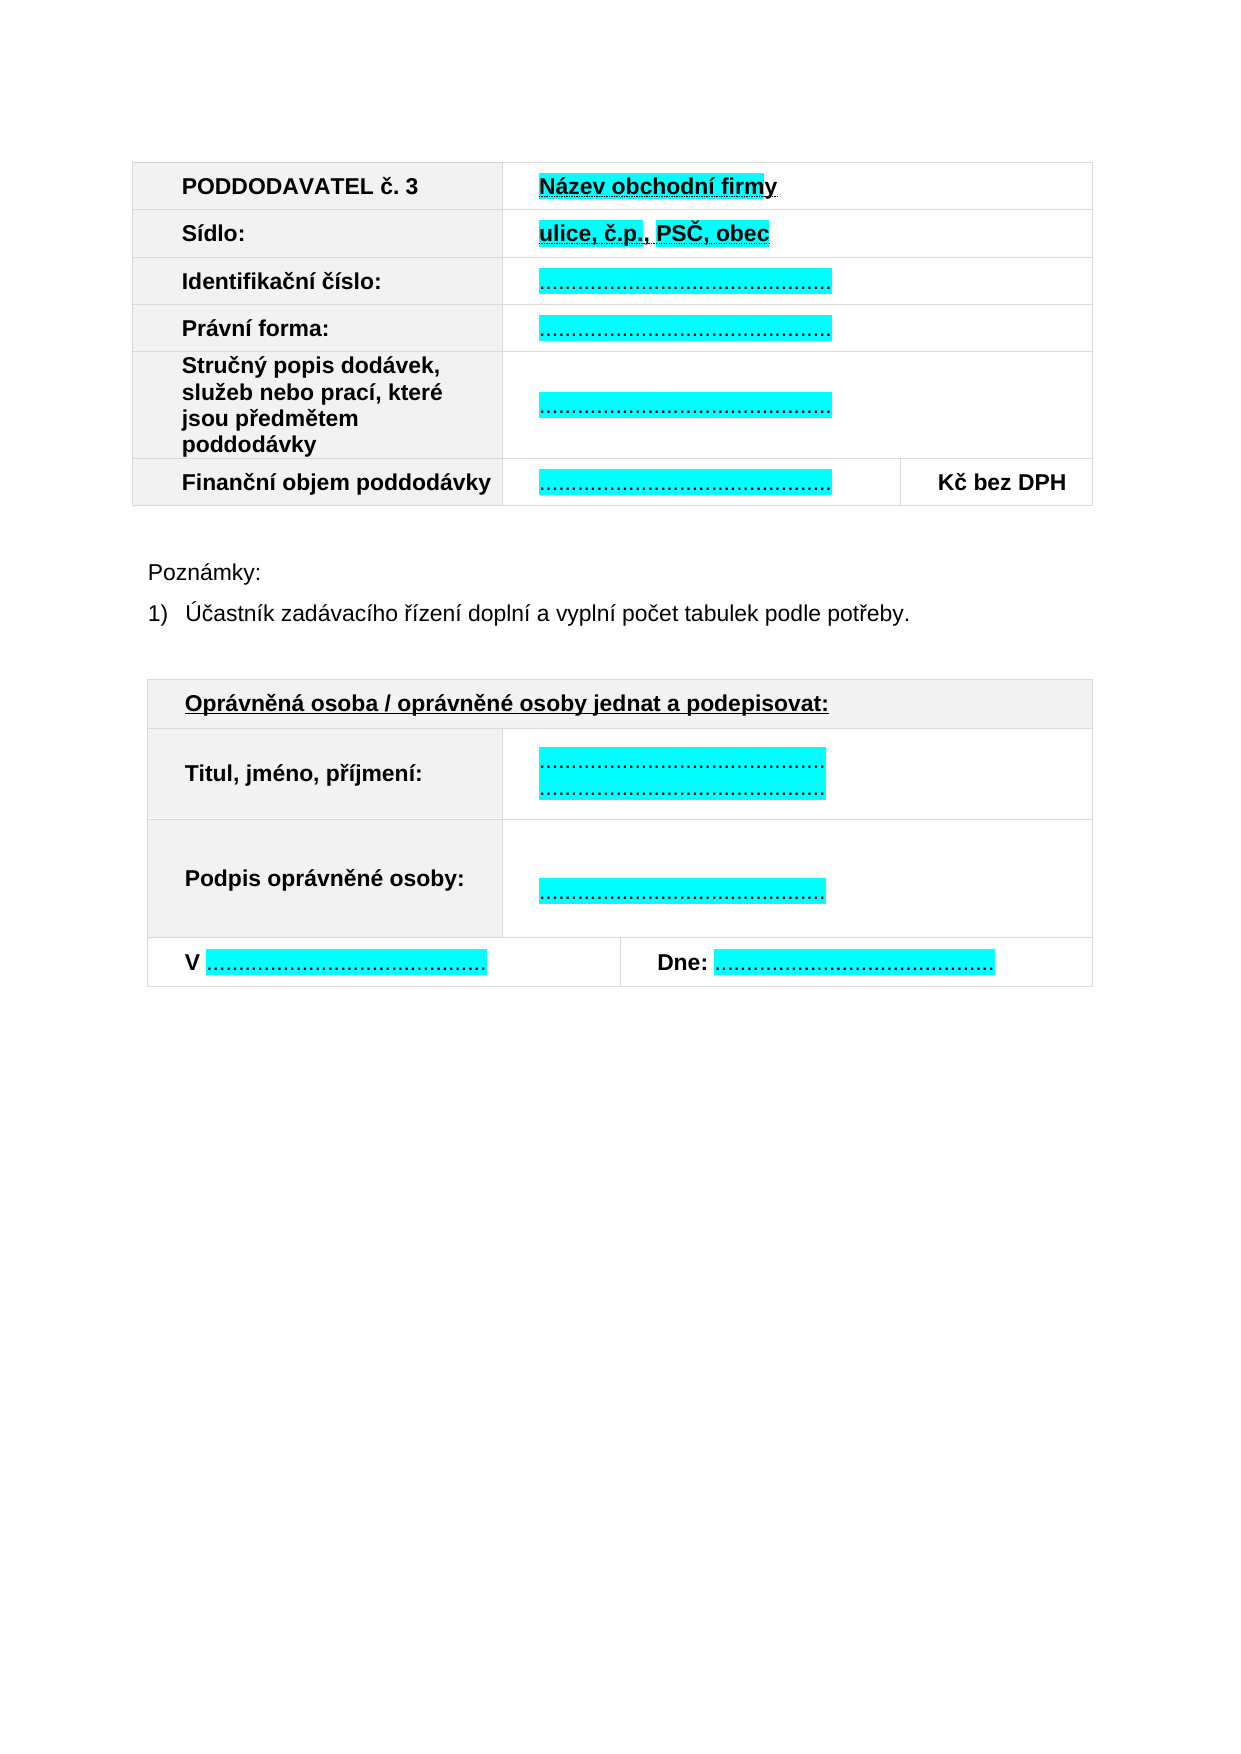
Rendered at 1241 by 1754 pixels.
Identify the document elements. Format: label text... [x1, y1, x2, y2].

table_header Název obchodní firmy [503, 163, 1092, 209]
table_cell ............................................. ............................................. [503, 729, 1092, 818]
list Účastník zadávacího řízení doplní a vyplní počet tabulek podle potřeby. [148, 599, 1092, 626]
table_cell .............................................. [503, 459, 900, 505]
table_cell Finanční objem poddodávky [133, 459, 502, 505]
table_cell Dne: ............................................ [621, 938, 1092, 986]
table_cell ............................................. [503, 820, 1092, 937]
table_cell Kč bez DPH [901, 459, 1092, 505]
table_cell Sídlo: [133, 210, 502, 257]
table_cell Stručný popis dodávek, služeb nebo prací, které jsou předmětem poddodávky [133, 352, 502, 458]
table_cell Identifikační číslo: [133, 258, 502, 304]
table_cell Podpis oprávněné osoby: [148, 820, 502, 937]
table_header Oprávněná osoba / oprávněné osoby jednat a podepisovat: [148, 680, 1092, 728]
text Poznámky: [148, 559, 1092, 585]
table_cell Právní forma: [133, 305, 502, 351]
table_cell Titul, jméno, příjmení: [148, 729, 502, 818]
table_cell V ............................................ [148, 938, 620, 986]
table_header PODDODAVATEL č. 3 [133, 163, 502, 209]
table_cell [503, 305, 1092, 351]
table_cell .............................................. [503, 352, 1092, 458]
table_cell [503, 258, 1092, 304]
table_cell ulice, č.p., PSČ, obec [503, 210, 1092, 257]
